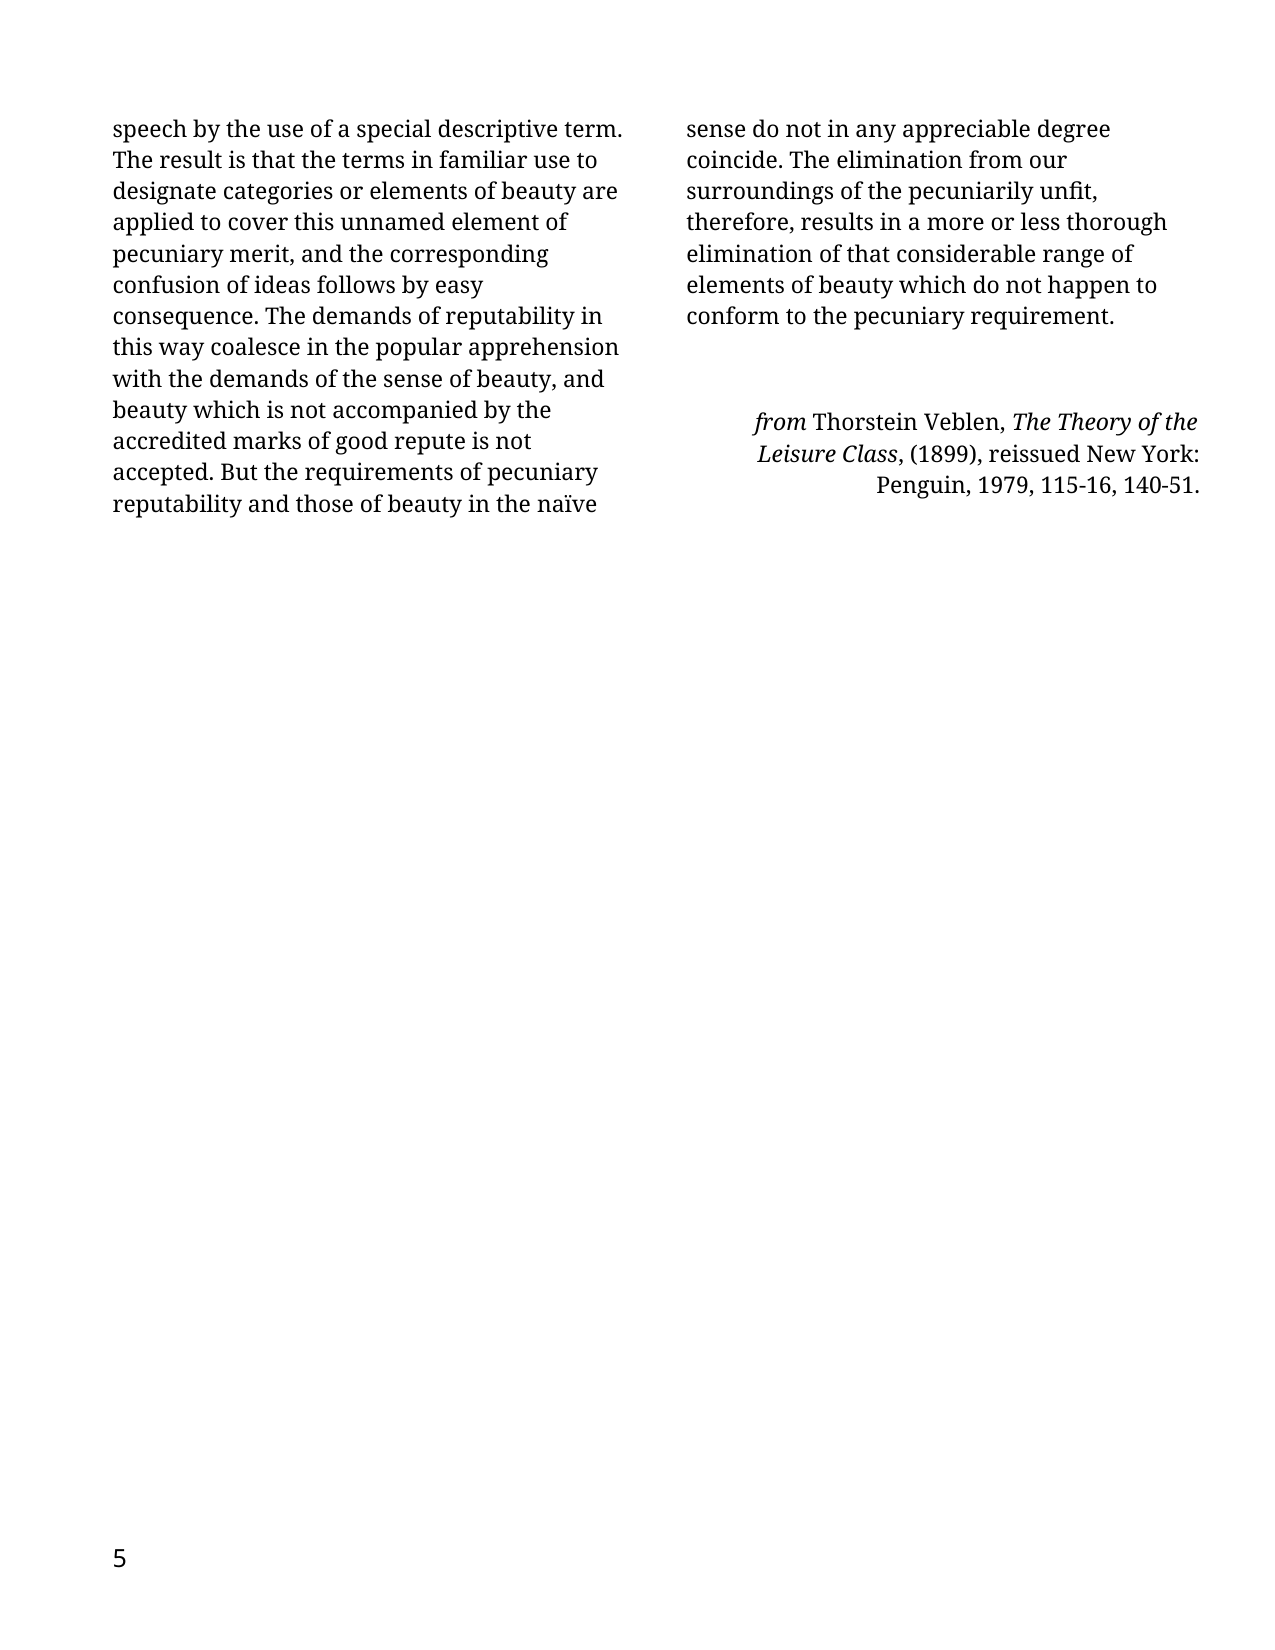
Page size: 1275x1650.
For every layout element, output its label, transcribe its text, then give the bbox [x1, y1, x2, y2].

text from Thorstein Veblen, The Theory of the Leisure Class, (1899), reissued New York: Penguin, 1979, 115-16, 140-51. [686, 406, 1200, 500]
